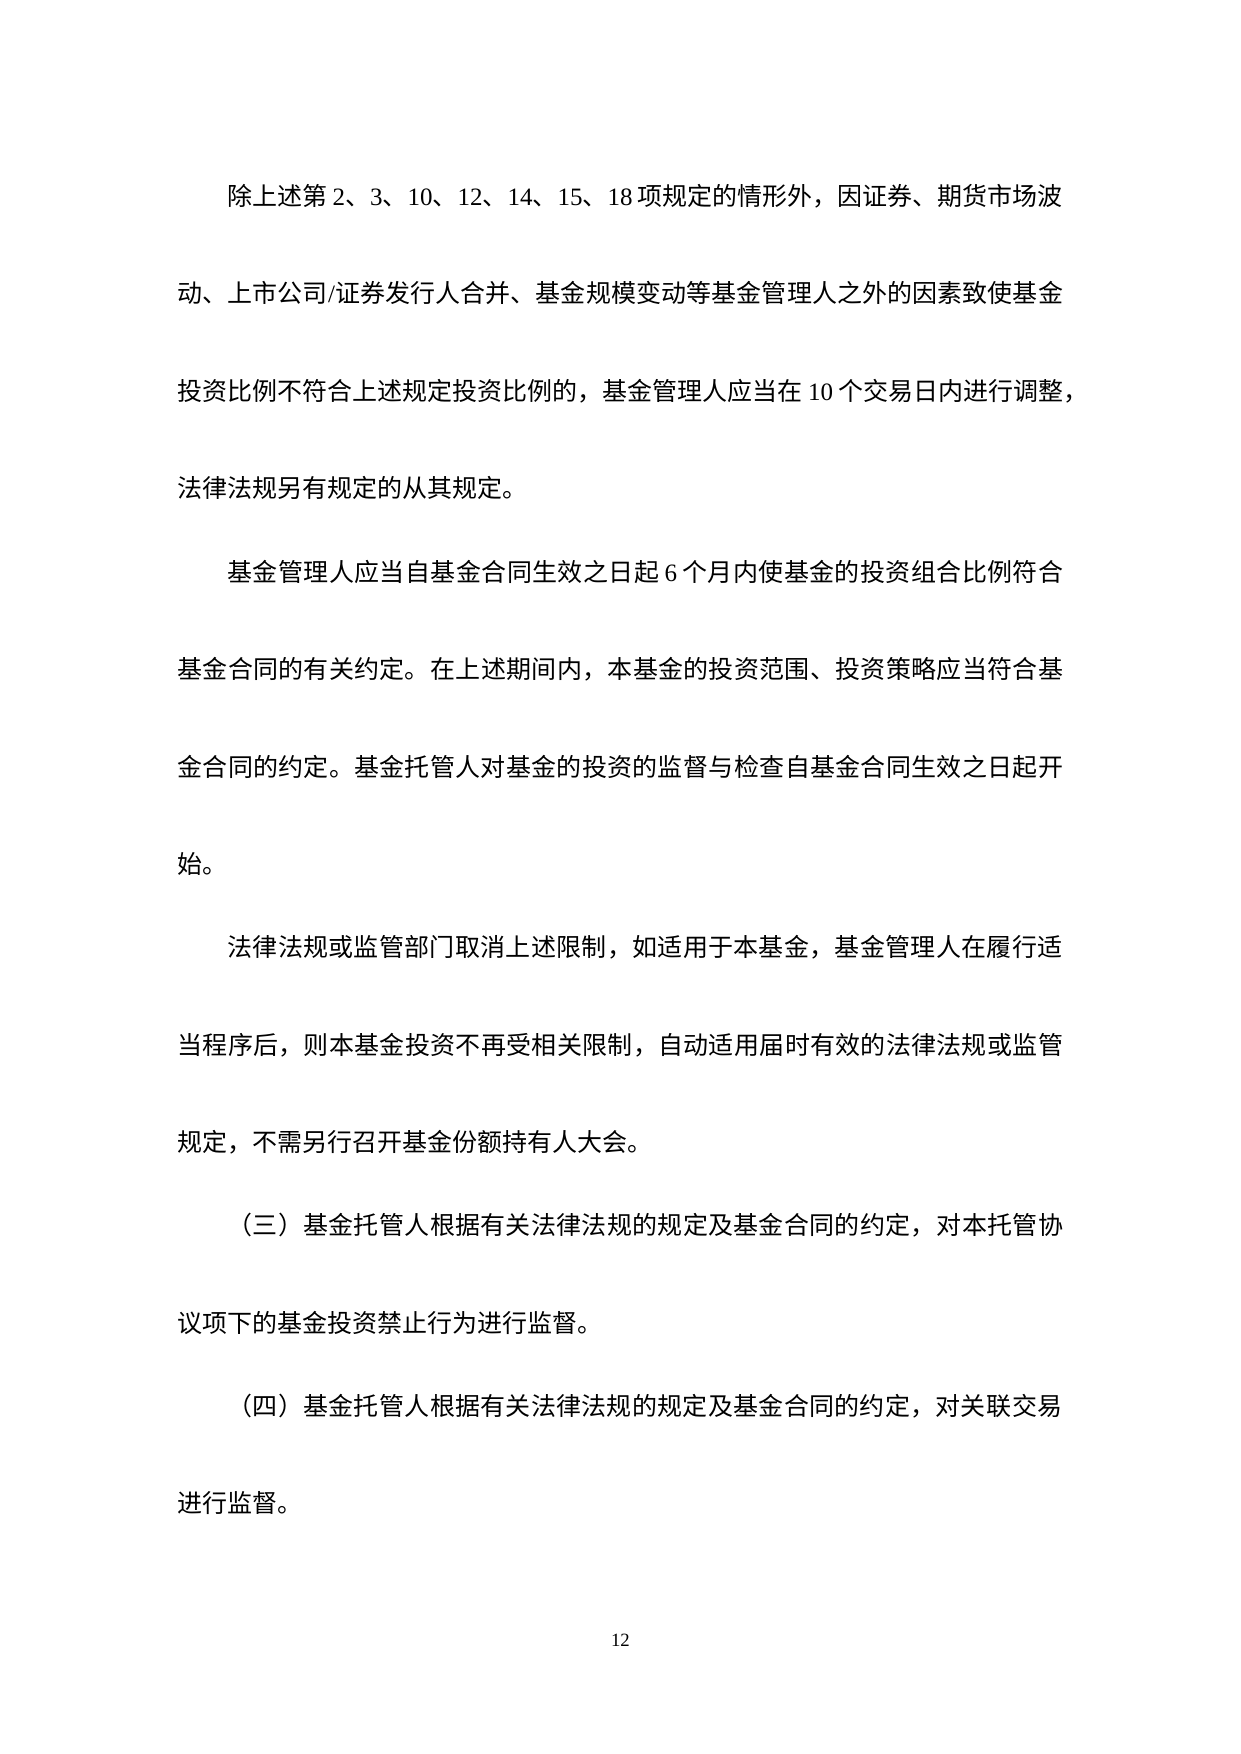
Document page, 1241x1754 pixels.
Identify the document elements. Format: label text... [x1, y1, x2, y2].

text 法律法规或监管部门取消上述限制，如适用于本基金，基金管理人在履行适当程序后，则本基金投资不再受相关限制，自动适用届时有效的法律法规或监管规定，不需另行召开基金份额持有人大会。 [177, 913, 1063, 1173]
text （三）基金托管人根据有关法律法规的规定及基金合同的约定，对本托管协议项下的基金投资禁止行为进行监督。 [177, 1191, 1063, 1354]
text 基金管理人应当自基金合同生效之日起6个月内使基金的投资组合比例符合基金合同的有关约定。在上述期间内，本基金的投资范围、投资策略应当符合基金合同的约定。基金托管人对基金的投资的监督与检查自基金合同生效之日起开始。 [177, 538, 1063, 895]
text 除上述第2、3、10、12、14、15、18项规定的情形外，因证券、期货市场波动、上市公司/证券发行人合并、基金规模变动等基金管理人之外的因素致使基金投资比例不符合上述规定投资比例的，基金管理人应当在10个交易日内进行调整，法律法规另有规定的从其规定。 [177, 162, 1063, 519]
text （四）基金托管人根据有关法律法规的规定及基金合同的约定，对关联交易进行监督。 [177, 1372, 1063, 1534]
